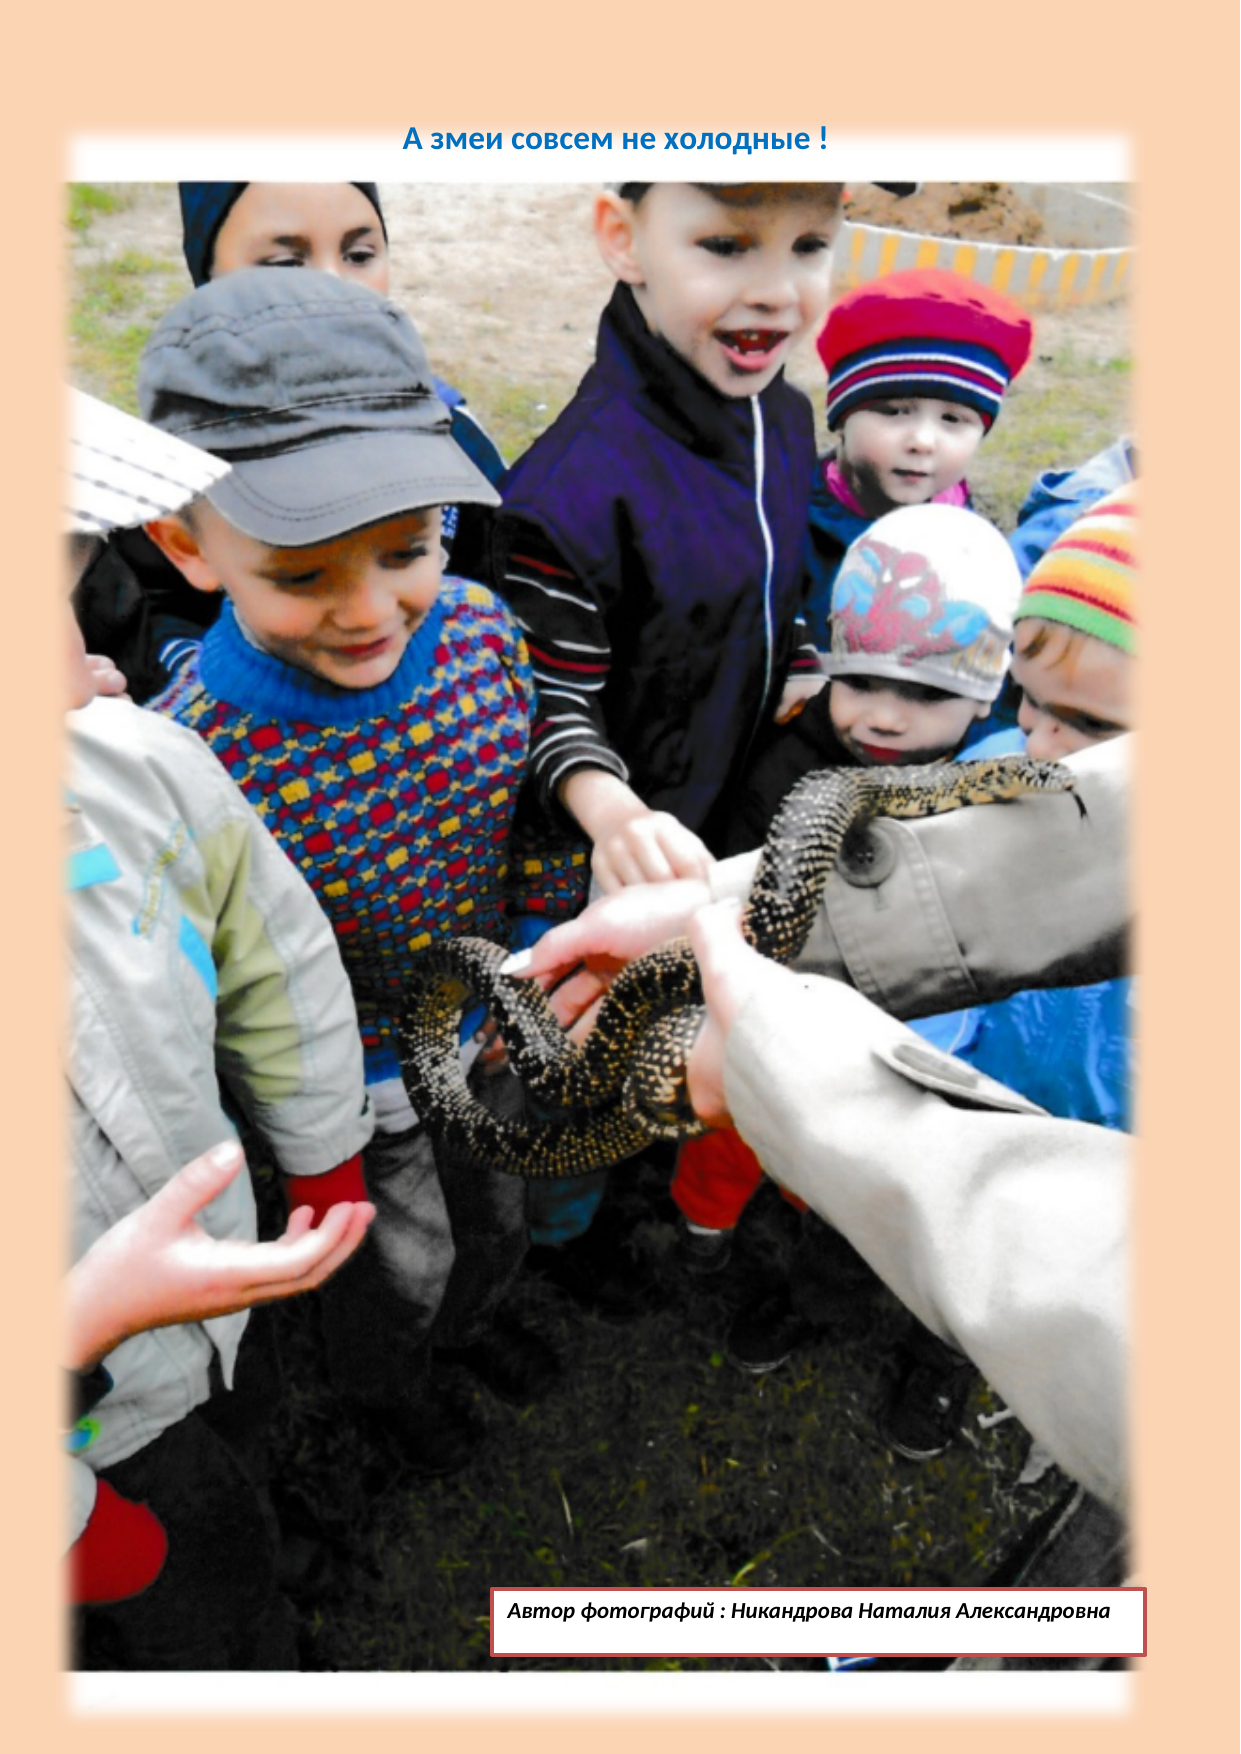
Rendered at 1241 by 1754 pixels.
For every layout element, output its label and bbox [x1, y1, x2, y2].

picture [82, 147, 1118, 1703]
